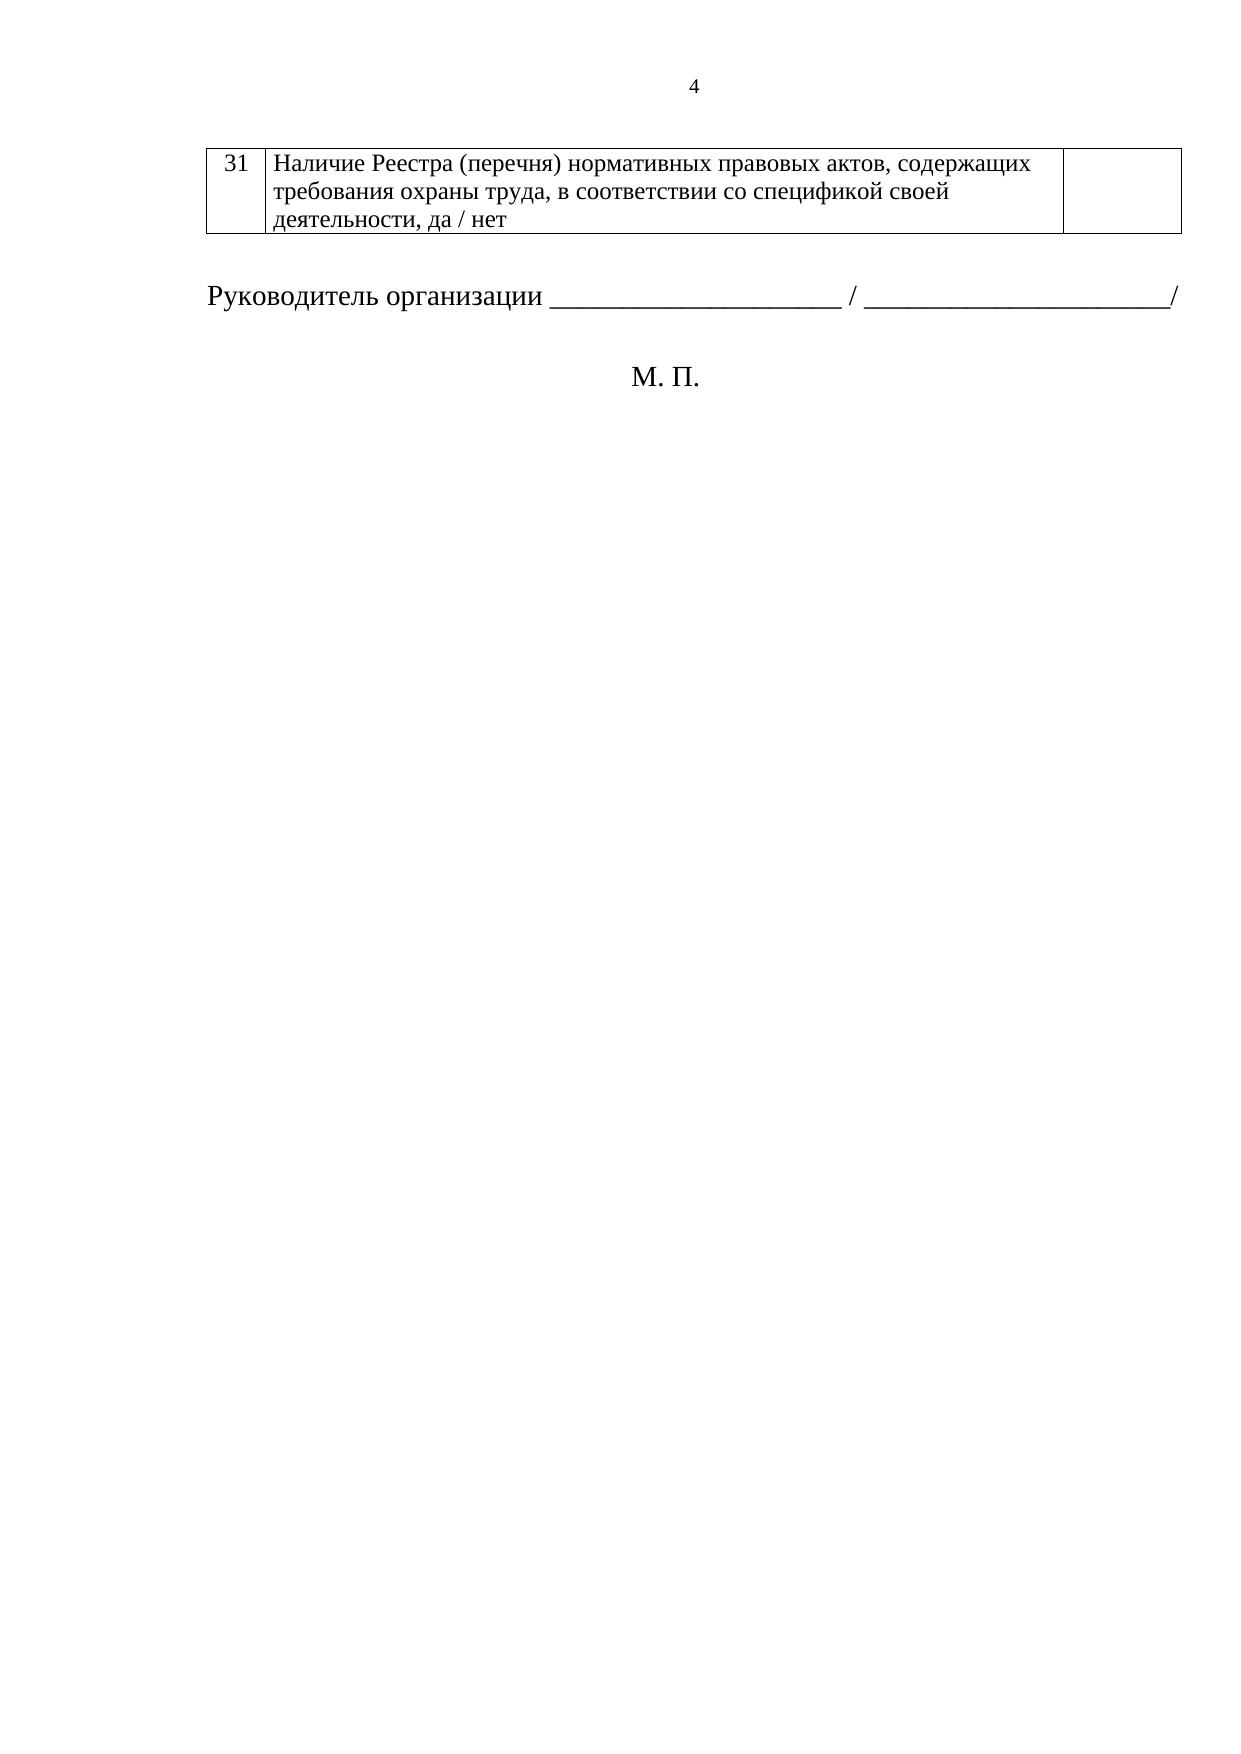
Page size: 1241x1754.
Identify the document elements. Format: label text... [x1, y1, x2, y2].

table_cell 31 [207, 149, 265, 233]
text М. П. [207, 360, 1181, 393]
table_cell Наличие Реестра (перечня) нормативных правовых актов, содержащих требования охраны труда, в соответствии со спецификой своей деятельности, да / нет [266, 149, 1063, 233]
text Руководитель организации ____________________ / _____________________/ [207, 279, 1181, 312]
table_cell [1064, 149, 1181, 233]
